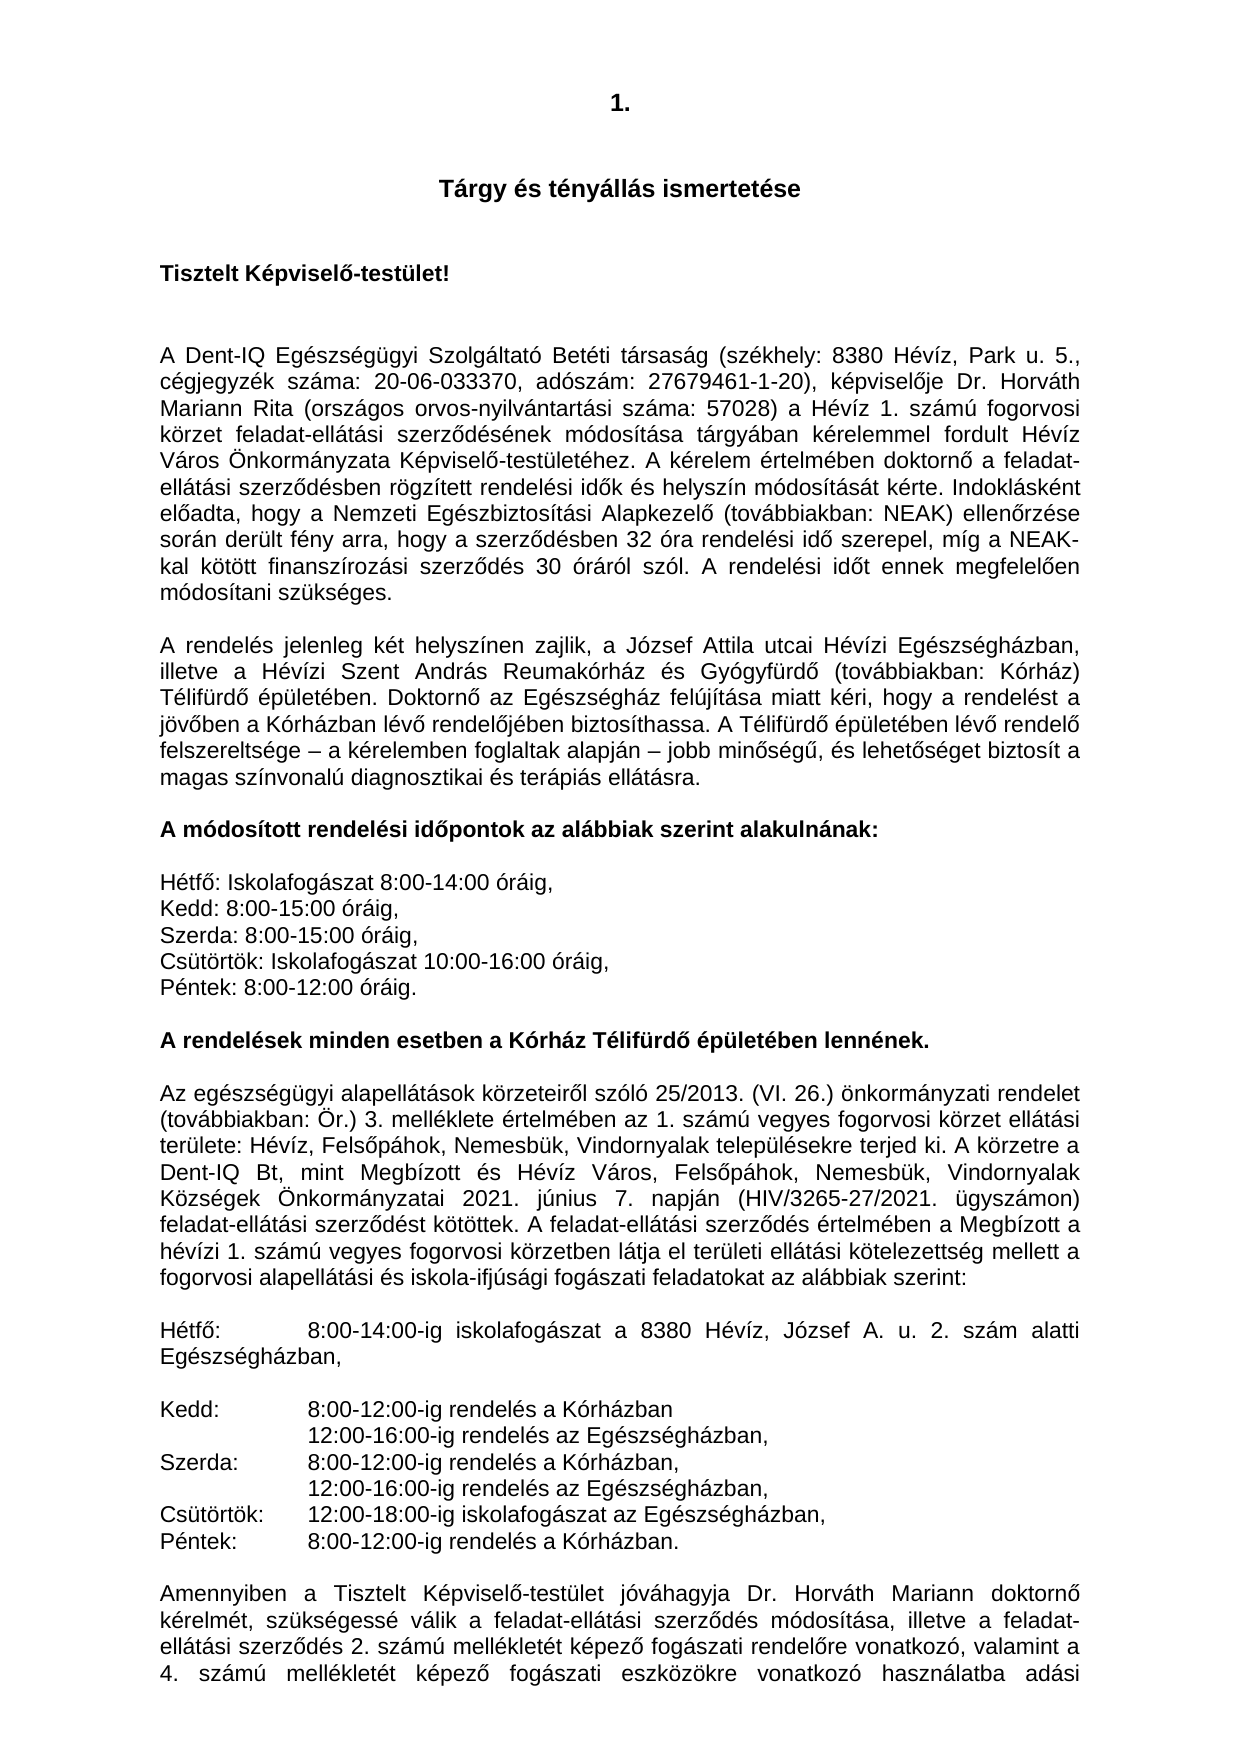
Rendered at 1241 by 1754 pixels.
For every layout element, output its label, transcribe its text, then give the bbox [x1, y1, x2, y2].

text Hétfő: Iskolafogászat 8:00-14:00 óráig, [159, 869, 1081, 895]
text A rendelések minden esetben a Kórház Télifürdő épületében lennének. [159, 1027, 1081, 1053]
text Hétfő: 8:00-14:00-ig iskolafogászat a 8380 Hévíz, József A. u. 2. szám alatti Egészségházban, [159, 1317, 1081, 1369]
text Tisztelt Képviselő-testület! [159, 260, 1081, 287]
text Szerda: 8:00-12:00-ig rendelés a Kórházban, [159, 1449, 1081, 1475]
text 1. [159, 88, 1081, 117]
text Az egészségügyi alapellátások körzeteiről szóló 25/2013. (VI. 26.) önkormányzati rendelet (továbbiakban: Ör.) 3. melléklete értelmében az 1. számú vegyes fogorvosi körzet ellátási területe: Hévíz, Felsőpáhok, Nemesbük, Vindornyalak településekre terjed ki. A körzetre a Dent-IQ Bt, mint Megbízott és Hévíz Város, Felsőpáhok, Nemesbük, Vindornyalak Községek Önkormányzatai 2021. június 7. napján (HIV/3265-27/2021. ügyszámon) feladat-ellátási szerződést kötöttek. A feladat-ellátási szerződés értelmében a Megbízott a hévízi 1. számú vegyes fogorvosi körzetben látja el területi ellátási kötelezettség mellett a fogorvosi alapellátási és iskola-ifjúsági fogászati feladatokat az alábbiak szerint: [159, 1080, 1081, 1291]
text 12:00-16:00-ig rendelés az Egészségházban, [159, 1475, 1081, 1501]
text Tárgy és tényállás ismertetése [159, 174, 1081, 203]
text Szerda: 8:00-15:00 óráig, [159, 922, 1081, 948]
text A Dent-IQ Egészségügyi Szolgáltató Betéti társaság (székhely: 8380 Hévíz, Park u. 5., cégjegyzék száma: 20-06-033370, adószám: 27679461-1-20), képviselője Dr. Horváth Mariann Rita (országos orvos-nyilvántartási száma: 57028) a Hévíz 1. számú fogorvosi körzet feladat-ellátási szerződésének módosítása tárgyában kérelemmel fordult Hévíz Város Önkormányzata Képviselő-testületéhez. A kérelem értelmében doktornő a feladat-ellátási szerződésben rögzített rendelési idők és helyszín módosítását kérte. Indoklásként előadta, hogy a Nemzeti Egészbiztosítási Alapkezelő (továbbiakban: NEAK) ellenőrzése során derült fény arra, hogy a szerződésben 32 óra rendelési idő szerepel, míg a NEAK-kal kötött finanszírozási szerződés 30 óráról szól. A rendelési időt ennek megfelelően módosítani szükséges. [159, 342, 1081, 605]
text Kedd: 8:00-15:00 óráig, [159, 895, 1081, 922]
text A rendelés jelenleg két helyszínen zajlik, a József Attila utcai Hévízi Egészségházban, illetve a Hévízi Szent András Reumakórház és Gyógyfürdő (továbbiakban: Kórház) Télifürdő épületében. Doktornő az Egészségház felújítása miatt kéri, hogy a rendelést a jövőben a Kórházban lévő rendelőjében biztosíthassa. A Télifürdő épületében lévő rendelő felszereltsége – a kérelemben foglaltak alapján – jobb minőségű, és lehetőséget biztosít a magas színvonalú diagnosztikai és terápiás ellátásra. [159, 632, 1081, 790]
text 12:00-16:00-ig rendelés az Egészségházban, [159, 1422, 1081, 1449]
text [159, 1580, 1081, 1686]
text Péntek: 8:00-12:00-ig rendelés a Kórházban. [159, 1528, 1081, 1554]
text A módosított rendelési időpontok az alábbiak szerint alakulnának: [159, 816, 1081, 842]
text Csütörtök: Iskolafogászat 10:00-16:00 óráig, [159, 948, 1081, 974]
text Péntek: 8:00-12:00 óráig. [159, 974, 1081, 1001]
text Csütörtök: 12:00-18:00-ig iskolafogászat az Egészségházban, [159, 1501, 1081, 1528]
text Kedd: 8:00-12:00-ig rendelés a Kórházban [159, 1396, 1081, 1422]
